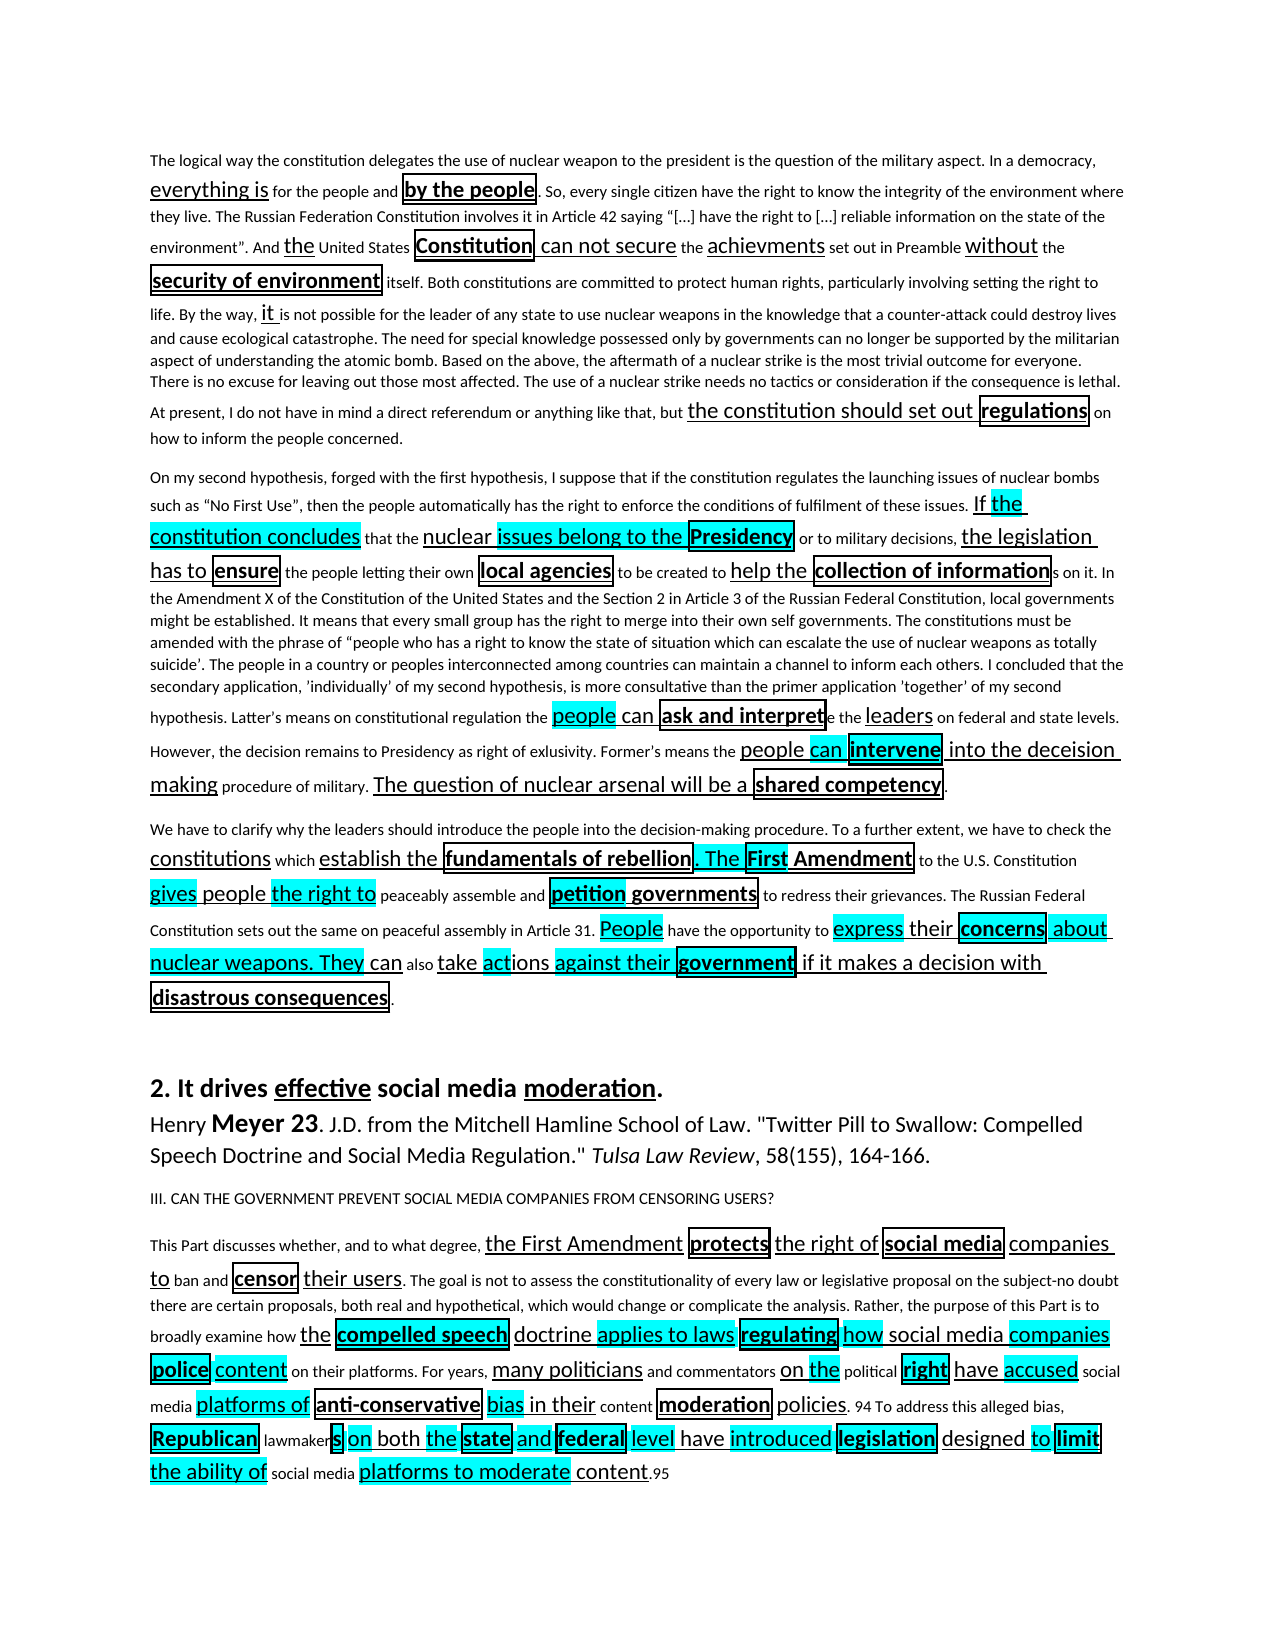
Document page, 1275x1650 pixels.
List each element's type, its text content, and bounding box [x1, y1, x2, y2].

text Henry Meyer 23. J.D. from the Mitchell Hamline School of Law. "Twitter Pill to Swallow: Compelled Speech Doctrine and Social Media Regulation." Tulsa Law Review, 58(155), 164-166. [150, 1106, 1125, 1170]
text The logical way the constitution delegates the use of nuclear weapon to the president is the question of the military aspect. In a democracy, everything is for the people and by the people. So, every single citizen have the right to know the integrity of the environment where they live. The Russian Federation Constitution involves it in Article 42 saying “[…] have the right to […] reliable information on the state of the environment”. And the United States Constitution can not secure the achievments set out in Preamble without the security of environment itself. Both constitutions are committed to protect human rights, particularly involving setting the right to life. By the way, it is not possible for the leader of any state to use nuclear weapons in the knowledge that a counter-attack could destroy lives and cause ecological catastrophe. The need for special knowledge possessed only by governments can no longer be supported by the militarian aspect of understanding the atomic bomb. Based on the above, the aftermath of a nuclear strike is the most trivial outcome for everyone. There is no excuse for leaving out those most affected. The use of a nuclear strike needs no tactics or consideration if the consequence is lethal. At present, I do not have in mind a direct referendum or anything like that, but the constitution should set out regulations on how to inform the people concerned. [150, 150, 1125, 449]
subtitle 2. It drives effective social media moderation. [150, 1071, 1125, 1104]
text We have to clarify why the leaders should introduce the people into the decision-making procedure. To a further extent, we have to check the constitutions which establish the fundamentals of rebellion. The First Amendment to the U.S. Constitution gives people the right to peaceably assemble and petition governments to redress their grievances. The Russian Federal Constitution sets out the same on peaceful assembly in Article 31. People have the opportunity to express their concerns about nuclear weapons. They can also take actions against their government if it makes a decision with disastrous consequences. [150, 819, 1125, 1013]
text III. CAN THE GOVERNMENT PREVENT SOCIAL MEDIA COMPANIES FROM CENSORING USERS? [150, 1188, 1125, 1209]
text On my second hypothesis, forged with the first hypothesis, I suppose that if the constitution regulates the launching issues of nuclear bombs such as “No First Use”, then the people automatically has the right to enforce the conditions of fulfilment of these issues. If the constitution concludes that the nuclear issues belong to the Presidency or to military decisions, the legislation has to ensure the people letting their own local agencies to be created to help the collection of informations on it. In the Amendment X of the Constitution of the United States and the Section 2 in Article 3 of the Russian Federal Constitution, local governments might be established. It means that every small group has the right to merge into their own self governments. The constitutions must be amended with the phrase of “people who has a right to know the state of situation which can escalate the use of nuclear weapons as totally suicide’. The people in a country or peoples interconnected among countries can maintain a channel to inform each others. I concluded that the secondary application, ’individually’ of my second hypothesis, is more consultative than the primer application ’together’ of my second hypothesis. Latter’s means on constitutional regulation the people can ask and interprete the leaders on federal and state levels. However, the decision remains to Presidency as right of exlusivity. Former’s means the people can intervene into the deceision making procedure of military. The question of nuclear arsenal will be a shared competency. [150, 467, 1125, 800]
text This Part discusses whether, and to what degree, the First Amendment protects the right of social media companies to ban and censor their users. The goal is not to assess the constitutionality of every law or legislative proposal on the subject-no doubt there are certain proposals, both real and hypothetical, which would change or complicate the analysis. Rather, the purpose of this Part is to broadly examine how the compelled speech doctrine applies to laws regulating how social media companies police content on their platforms. For years, many politicians and commentators on the political right have accused social media platforms of anti-conservative bias in their content moderation policies. 94 To address this alleged bias, Republican lawmakers on both the state and federal level have introduced legislation designed to limit the ability of social media platforms to moderate content.95 [150, 1227, 1125, 1485]
